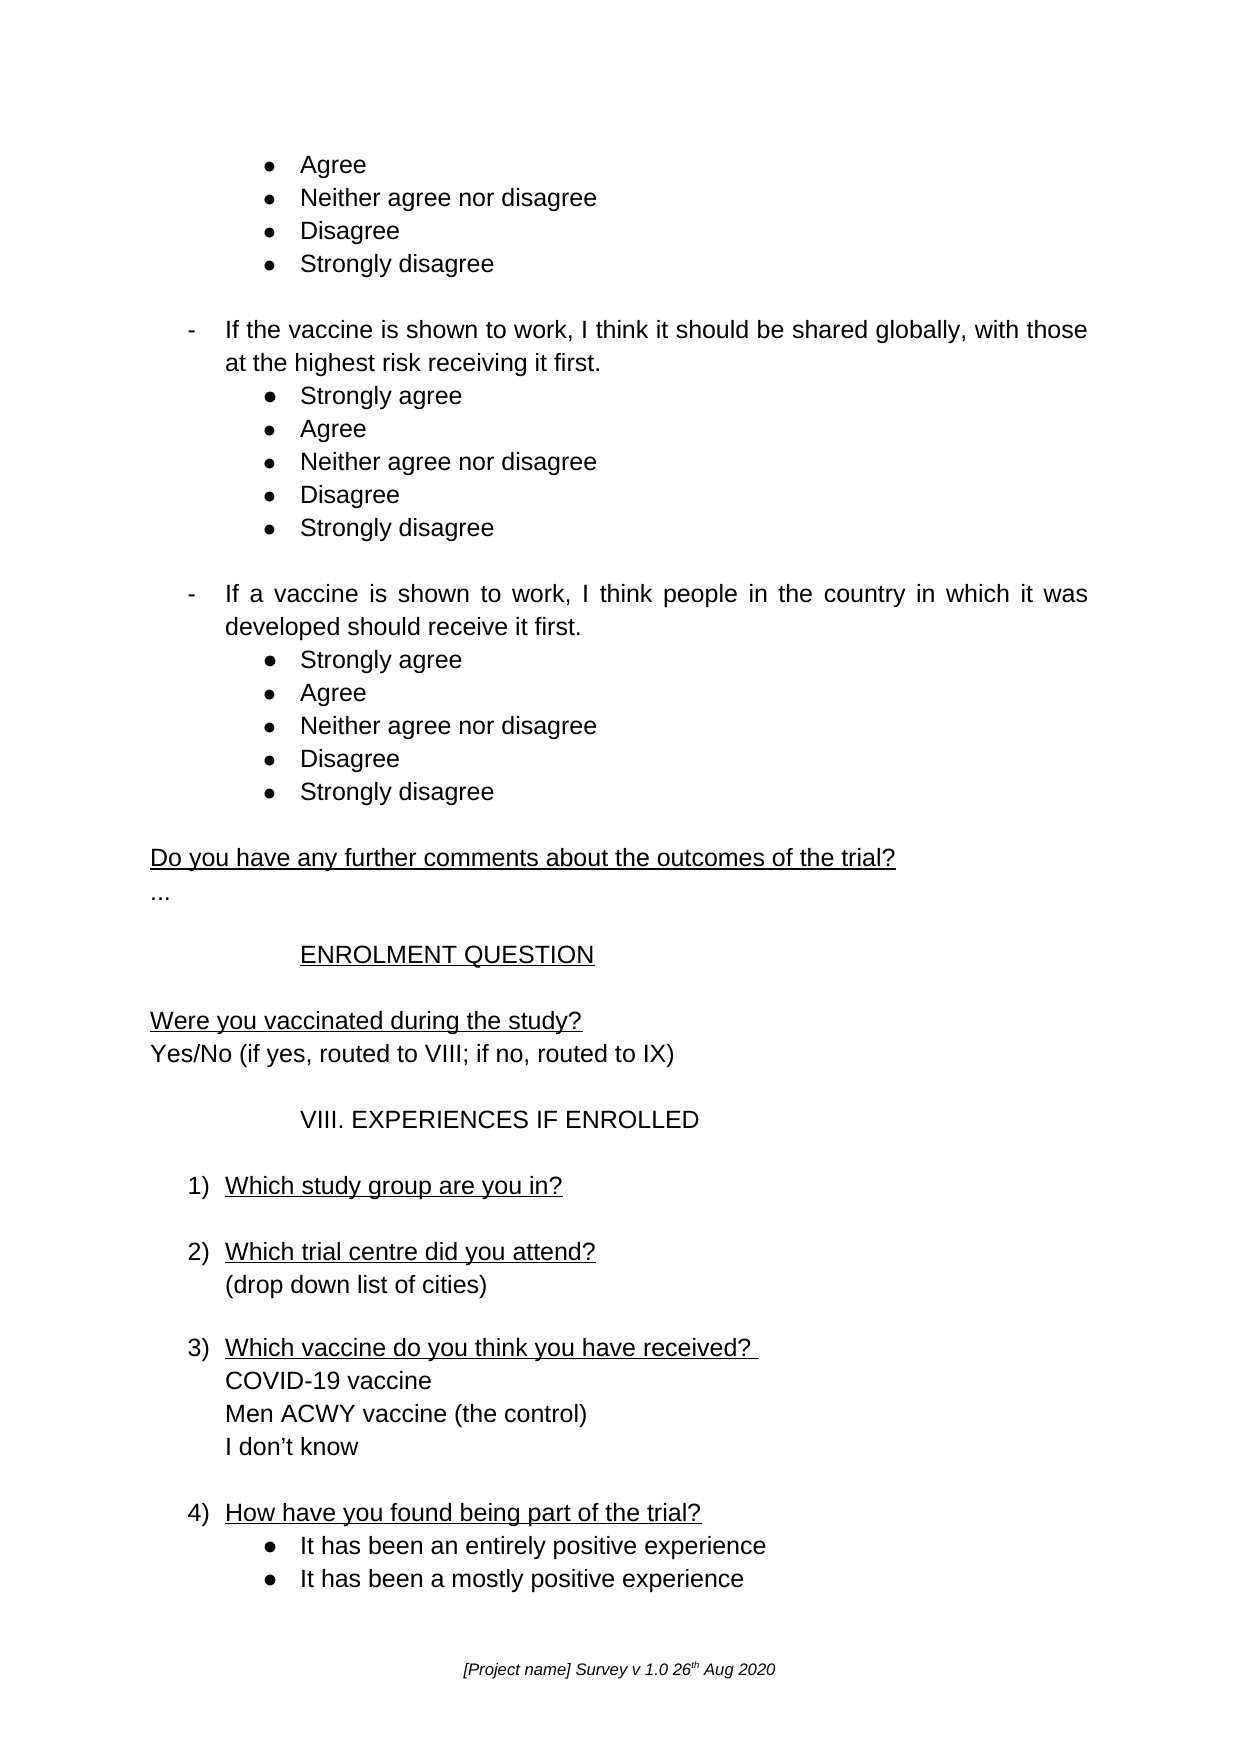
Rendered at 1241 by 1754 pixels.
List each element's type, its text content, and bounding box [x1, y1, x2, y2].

list If a vaccine is shown to work, I think people in the country in which it was developed should receive it first. [187, 579, 1090, 641]
list Which study group are you in? [187, 1171, 1090, 1199]
list It has been an entirely positive experience [262, 1531, 1090, 1559]
list Neither agree nor disagree [262, 183, 1090, 212]
list Strongly disagree [262, 513, 1090, 542]
list Disagree [262, 480, 1090, 509]
list How have you found being part of the trial? [187, 1498, 1090, 1527]
text I don’t know [150, 1432, 1090, 1461]
list Neither agree nor disagree [262, 447, 1090, 476]
list Agree [262, 678, 1090, 707]
list Strongly agree [262, 645, 1090, 674]
text Men ACWY vaccine (the control) [150, 1399, 1090, 1427]
list It has been a mostly positive experience [262, 1564, 1090, 1593]
list Agree [262, 150, 1090, 179]
text (drop down list of cities) [150, 1270, 1090, 1329]
text Yes/No (if yes, routed to VIII; if no, routed to IX) [150, 1039, 1090, 1067]
list Disagree [262, 744, 1090, 773]
list Strongly disagree [262, 249, 1090, 278]
list Agree [262, 414, 1090, 443]
list Disagree [262, 216, 1090, 245]
list Which trial centre did you attend? [187, 1237, 1090, 1266]
text Were you vaccinated during the study? [150, 1006, 1090, 1034]
list Which vaccine do you think you have received? [187, 1333, 1090, 1361]
list Strongly disagree [262, 777, 1090, 806]
text COVID-19 vaccine [150, 1366, 1090, 1394]
list Neither agree nor disagree [262, 711, 1090, 740]
text ... [150, 876, 1090, 905]
list Strongly agree [262, 381, 1090, 410]
text VIII. EXPERIENCES IF ENROLLED [150, 1105, 1090, 1133]
text ENROLMENT QUESTION [225, 940, 1090, 968]
text Do you have any further comments about the outcomes of the trial? [150, 843, 1090, 872]
list If the vaccine is shown to work, I think it should be shared globally, with those at the highest risk receiving it first. [187, 315, 1090, 377]
